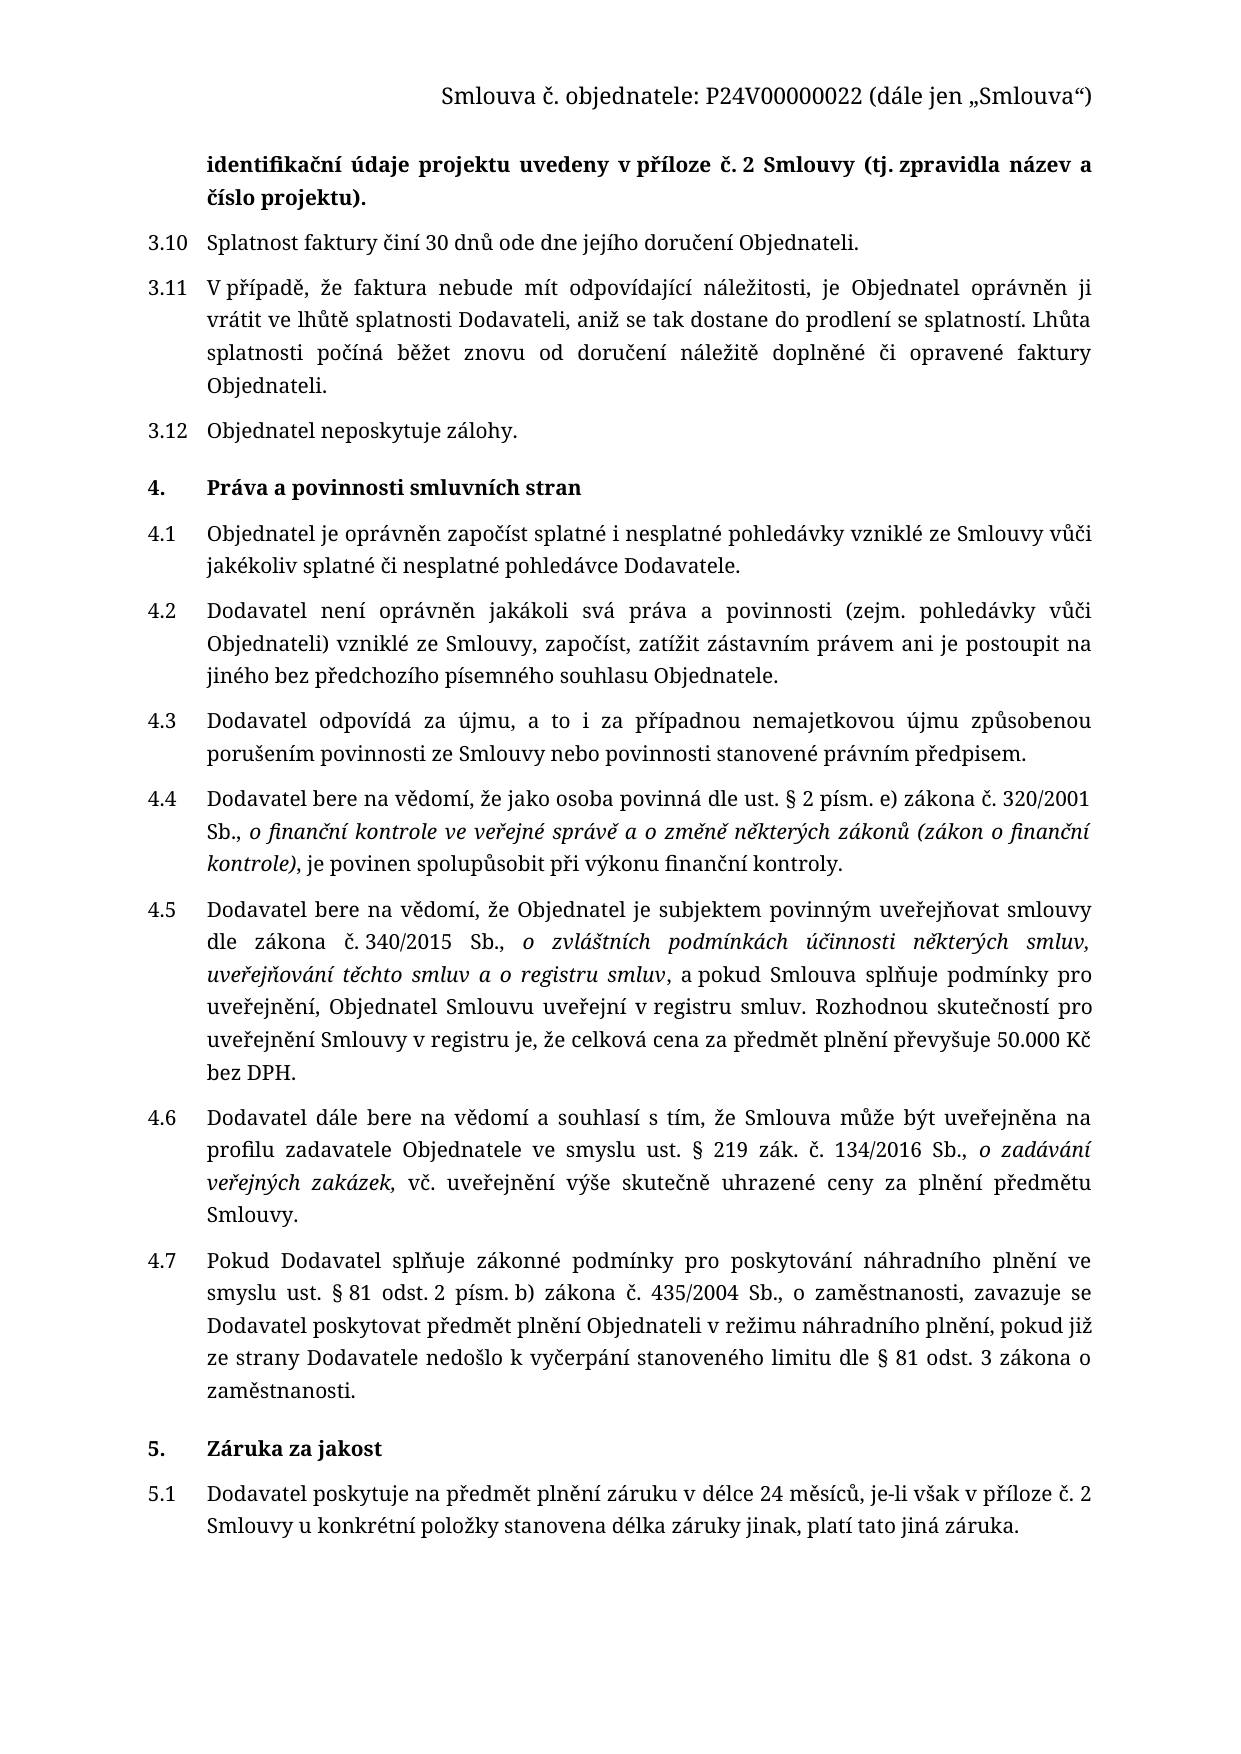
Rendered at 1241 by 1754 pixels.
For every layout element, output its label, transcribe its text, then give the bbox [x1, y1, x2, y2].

list Objednatel neposkytuje zálohy. [148, 416, 1093, 444]
list Splatnost faktury činí 30 dnů ode dne jejího doručení Objednateli. [148, 228, 1093, 256]
list Dodavatel poskytuje na předmět plnění záruku v délce 24 měsíců, je-li však v příloze č. 2 Smlouvy u konkrétní položky stanovena délka záruky jinak, platí tato jiná záruka. [148, 1479, 1093, 1540]
list Pokud Dodavatel splňuje zákonné podmínky pro poskytování náhradního plnění ve smyslu ust. § 81 odst. 2 písm. b) zákona č. 435/2004 Sb., o zaměstnanosti, zavazuje se Dodavatel poskytovat předmět plnění Objednateli v režimu náhradního plnění, pokud již ze strany Dodavatele nedošlo k vyčerpání stanoveného limitu dle § 81 odst. 3 zákona o zaměstnanosti. [148, 1246, 1093, 1404]
list V případě, že faktura nebude mít odpovídající náležitosti, je Objednatel oprávněn ji vrátit ve lhůtě splatnosti Dodavateli, aniž se tak dostane do prodlení se splatností. Lhůta splatnosti počíná běžet znovu od doručení náležitě doplněné či opravené faktury Objednateli. [148, 273, 1093, 399]
list Dodavatel není oprávněn jakákoli svá práva a povinnosti (zejm. pohledávky vůči Objednateli) vzniklé ze Smlouvy, započíst, zatížit zástavním právem ani je postoupit na jiného bez předchozího písemného souhlasu Objednatele. [148, 596, 1093, 690]
list Dodavatel dále bere na vědomí a souhlasí s tím, že Smlouva může být uveřejněna na profilu zadavatele Objednatele ve smyslu ust. § 219 zák. č. 134/2016 Sb., o zadávání veřejných zakázek, vč. uveřejnění výše skutečně uhrazené ceny za plnění předmětu Smlouvy. [148, 1103, 1093, 1229]
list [148, 150, 1093, 211]
list Objednatel je oprávněn započíst splatné i nesplatné pohledávky vzniklé ze Smlouvy vůči jakékoliv splatné či nesplatné pohledávce Dodavatele. [148, 519, 1093, 580]
list Dodavatel odpovídá za újmu, a to i za případnou nemajetkovou újmu způsobenou porušením povinnosti ze Smlouvy nebo povinnosti stanovené právním předpisem. [148, 707, 1093, 768]
list Práva a povinnosti smluvních stran [148, 473, 1093, 502]
list Dodavatel bere na vědomí, že jako osoba povinná dle ust. § 2 písm. e) zákona č. 320/2001 Sb., o finanční kontrole ve veřejné správě a o změně některých zákonů (zákon o finanční kontrole), je povinen spolupůsobit při výkonu finanční kontroly. [148, 784, 1093, 878]
list Dodavatel bere na vědomí, že Objednatel je subjektem povinným uveřejňovat smlouvy dle zákona č. 340/2015 Sb., o zvláštních podmínkách účinnosti některých smluv, uveřejňování těchto smluv a o registru smluv, a pokud Smlouva splňuje podmínky pro uveřejnění, Objednatel Smlouvu uveřejní v registru smluv. Rozhodnou skutečností pro uveřejnění Smlouvy v registru je, že celková cena za předmět plnění převyšuje 50.000 Kč bez DPH. [148, 895, 1093, 1086]
list Záruka za jakost [148, 1434, 1093, 1462]
